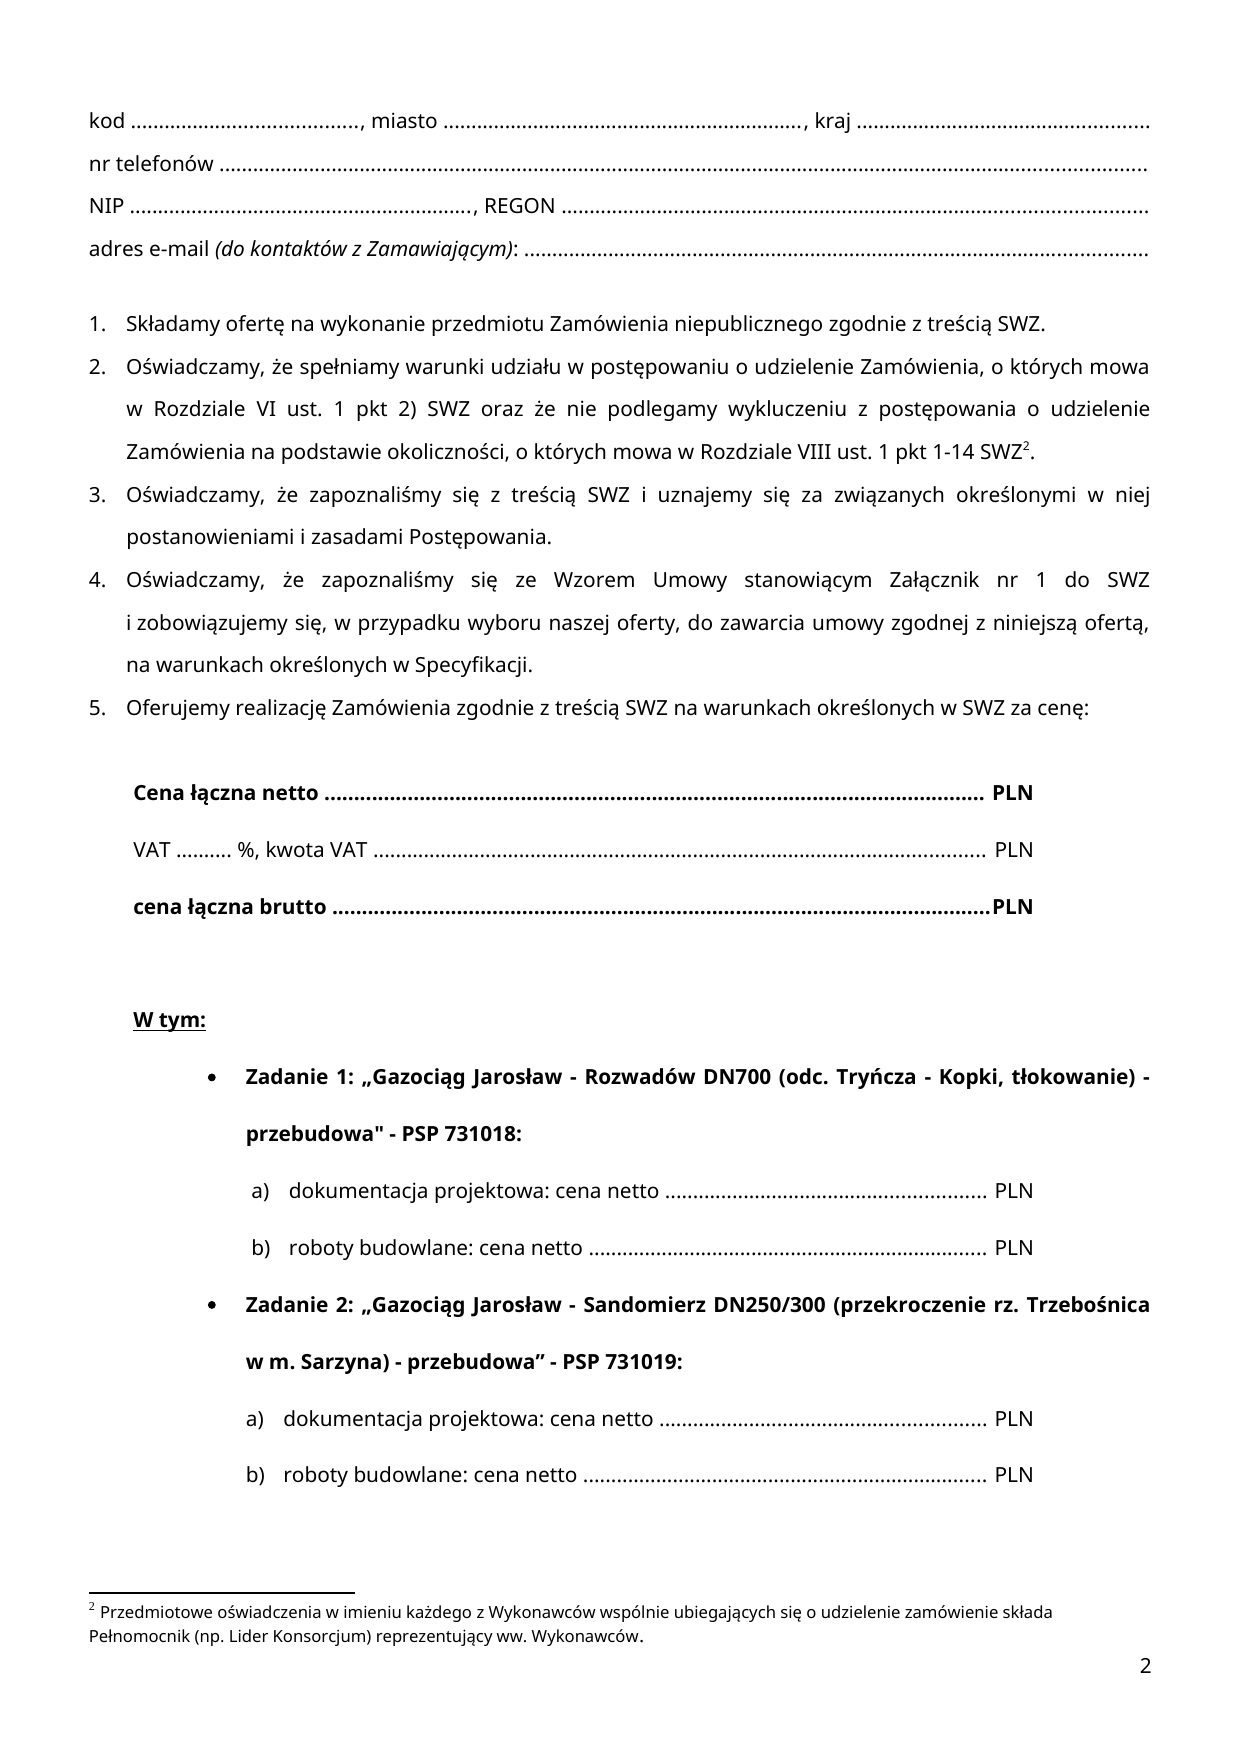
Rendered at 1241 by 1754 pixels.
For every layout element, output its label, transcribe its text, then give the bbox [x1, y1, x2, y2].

list Oświadczamy, że zapoznaliśmy się z treścią SWZ i uznajemy się za związanych określonymi w niej postanowieniami i zasadami Postępowania. [89, 480, 1152, 551]
list roboty budowlane: cena netto PLN [251, 1233, 1152, 1261]
list Zadanie 1: „Gazociąg Jarosław - Rozwadów DN700 (odc. Tryńcza - Kopki, tłokowanie) - przebudowa" - PSP 731018: [208, 1062, 1152, 1148]
list Składamy ofertę na wykonanie przedmiotu Zamówienia niepublicznego zgodnie z treścią SWZ. [89, 309, 1152, 338]
text kod , miasto , kraj [89, 106, 1152, 135]
list Oświadczamy, że zapoznaliśmy się ze Wzorem Umowy stanowiącym Załącznik nr 1 do SWZ i zobowiązujemy się, w przypadku wyboru naszej oferty, do zawarcia umowy zgodnej z niniejszą ofertą, na warunkach określonych w Specyfikacji. [89, 565, 1152, 679]
list Zadanie 2: „Gazociąg Jarosław - Sandomierz DN250/300 (przekroczenie rz. Trzebośnica w m. Sarzyna) - przebudowa” - PSP 731019: [208, 1290, 1152, 1375]
list Oferujemy realizację Zamówienia zgodnie z treścią SWZ na warunkach określonych w SWZ za cenę: [89, 693, 1152, 721]
text nr telefonów [89, 149, 1152, 177]
text cena łączna brutto PLN [133, 892, 1152, 920]
text Cena łączna netto PLN [133, 778, 1152, 806]
text NIP , REGON [89, 192, 1152, 220]
text VAT .......... %, kwota VAT PLN [133, 835, 1152, 863]
list Oświadczamy, że spełniamy warunki udziału w postępowaniu o udzielenie Zamówienia, o których mowa w Rozdziale VI ust. 1 pkt 2) SWZ oraz że nie podlegamy wykluczeniu z postępowania o udzielenie Zamówienia na podstawie okoliczności, o których mowa w Rozdziale VIII ust. 1 pkt 1-14 SWZ. [89, 352, 1152, 466]
list roboty budowlane: cena netto PLN [246, 1461, 1152, 1489]
list dokumentacja projektowa: cena netto PLN [251, 1176, 1152, 1204]
text W tym: [133, 1006, 1152, 1034]
list dokumentacja projektowa: cena netto PLN [246, 1404, 1152, 1432]
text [89, 234, 1152, 263]
